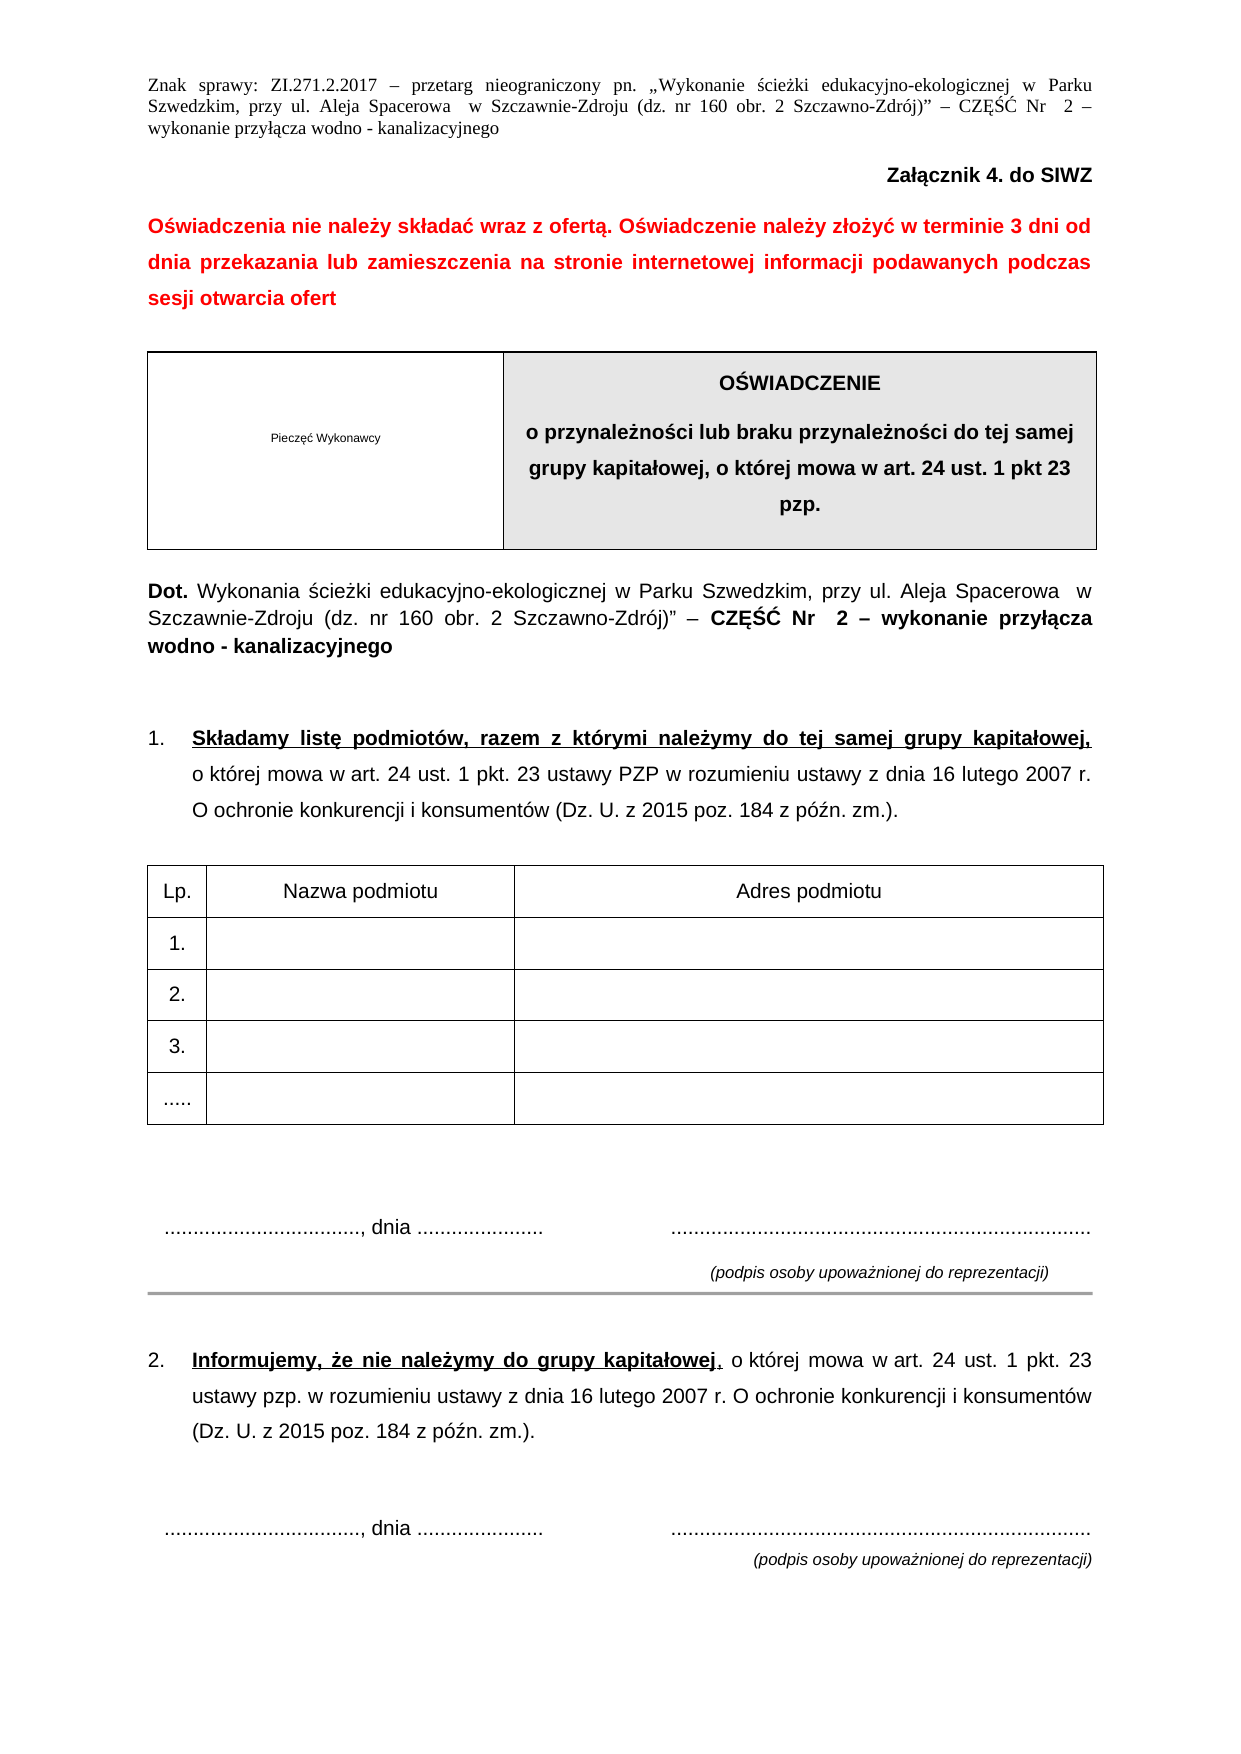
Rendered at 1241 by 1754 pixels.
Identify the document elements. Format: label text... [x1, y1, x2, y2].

table_cell [515, 970, 1103, 1020]
table_cell 2. [148, 970, 206, 1020]
table_cell [207, 1073, 514, 1124]
table_cell [515, 1021, 1103, 1072]
text Dot. Wykonania ścieżki edukacyjno-ekologicznej w Parku Szwedzkim, przy ul. Aleja Spacerowa w Szczawnie-Zdroju (dz. nr 160 obr. 2 Szczawno-Zdrój)” – CZĘŚĆ Nr 2 – wykonanie przyłącza wodno - kanalizacyjnego [148, 578, 1093, 657]
table_cell OŚWIADCZENIE o przynależności lub braku przynależności do tej samej grupy kapitałowej, o której mowa w art. 24 ust. 1 pkt 23 pzp. [504, 353, 1096, 549]
table_cell Pieczęć Wykonawcy [148, 353, 503, 549]
table_cell 3. [148, 1021, 206, 1072]
table_header .................................., dnia ...................... ......................................................................... (podpis osoby upoważnionej do reprezentacji) 2. Informujemy, że nie należymy do grupy kapitałowej, o której mowa w art. 24 ust. 1 pkt. 23 ustawy pzp. w rozumieniu ustawy z dnia 16 lutego 2007 r. O ochronie konkurencji i konsumentów (Dz. U. z 2015 poz. 184 z późn. zm.). .................................., dnia ...................... ......................................................................... (podpis osoby upoważnionej do reprezentacji) [140, 1154, 1100, 1583]
table_cell 1. [148, 918, 206, 969]
table_header Nazwa podmiotu [207, 866, 514, 917]
table_cell [207, 970, 514, 1020]
table_header Lp. [148, 866, 206, 917]
table_cell [515, 1073, 1103, 1124]
table_header Załącznik 4. do SIWZ Oświadczenia nie należy składać wraz z ofertą. Oświadczenie należy złożyć w terminie 3 dni od dnia przekazania lub zamieszczenia na stronie internetowej informacji podawanych podczas sesji otwarcia ofert [140, 148, 1100, 351]
table_header 1. Składamy listę podmiotów, razem z którymi należymy do tej samej grupy kapitałowej, o której mowa w art. 24 ust. 1 pkt. 23 ustawy PZP w rozumieniu ustawy z dnia 16 lutego 2007 r. O ochronie konkurencji i konsumentów (Dz. U. z 2015 poz. 184 z późn. zm.). [140, 714, 1100, 836]
table_cell [515, 918, 1103, 969]
table_cell [207, 1021, 514, 1072]
table_cell ..... [148, 1073, 206, 1124]
table_cell [207, 918, 514, 969]
table_header Adres podmiotu [515, 866, 1103, 917]
